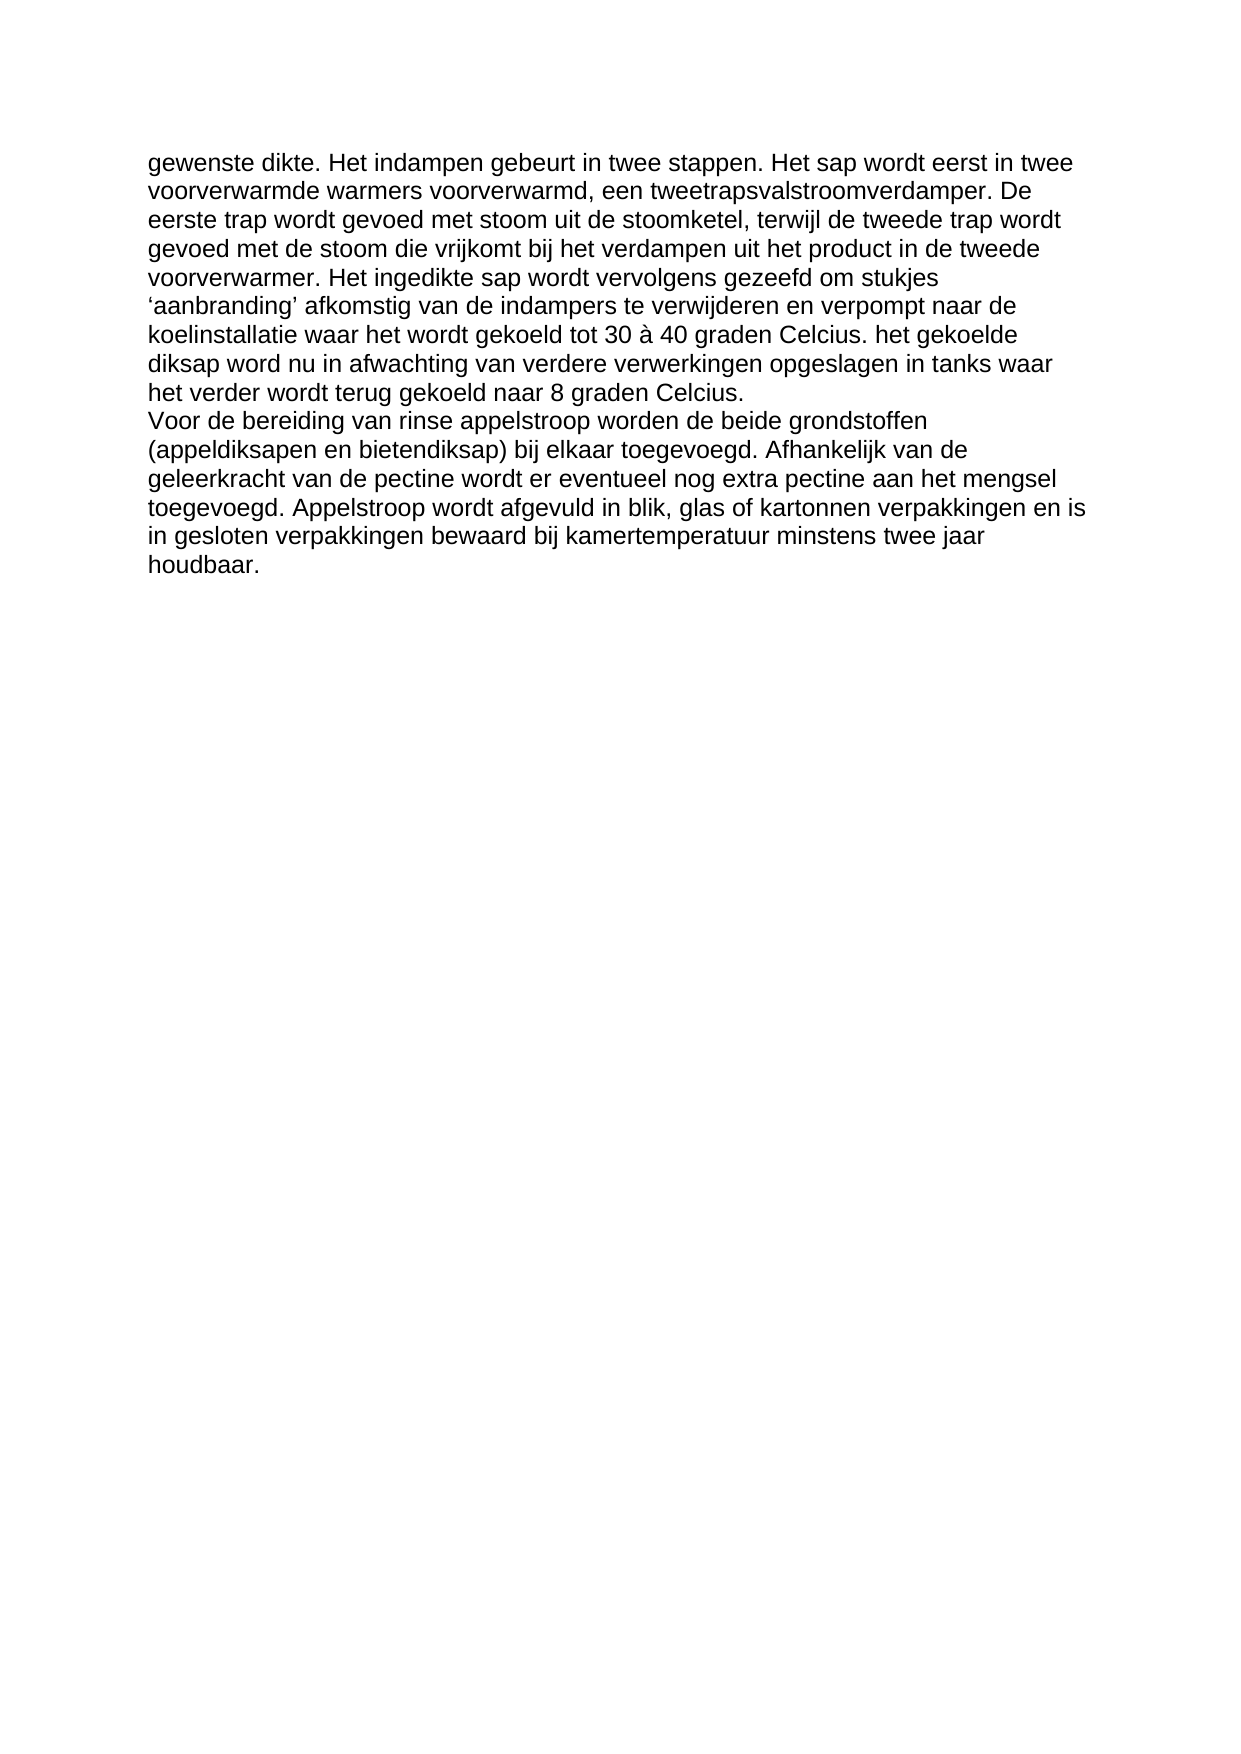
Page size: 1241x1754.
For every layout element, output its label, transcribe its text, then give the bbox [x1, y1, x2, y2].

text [148, 148, 1093, 406]
text Voor de bereiding van rinse appelstroop worden de beide grondstoffen (appeldiksapen en bietendiksap) bij elkaar toegevoegd. Afhankelijk van de geleerkracht van de pectine wordt er eventueel nog extra pectine aan het mengsel toegevoegd. Appelstroop wordt afgevuld in blik, glas of kartonnen verpakkingen en is in gesloten verpakkingen bewaard bij kamertemperatuur minstens twee jaar houdbaar. [148, 406, 1093, 579]
